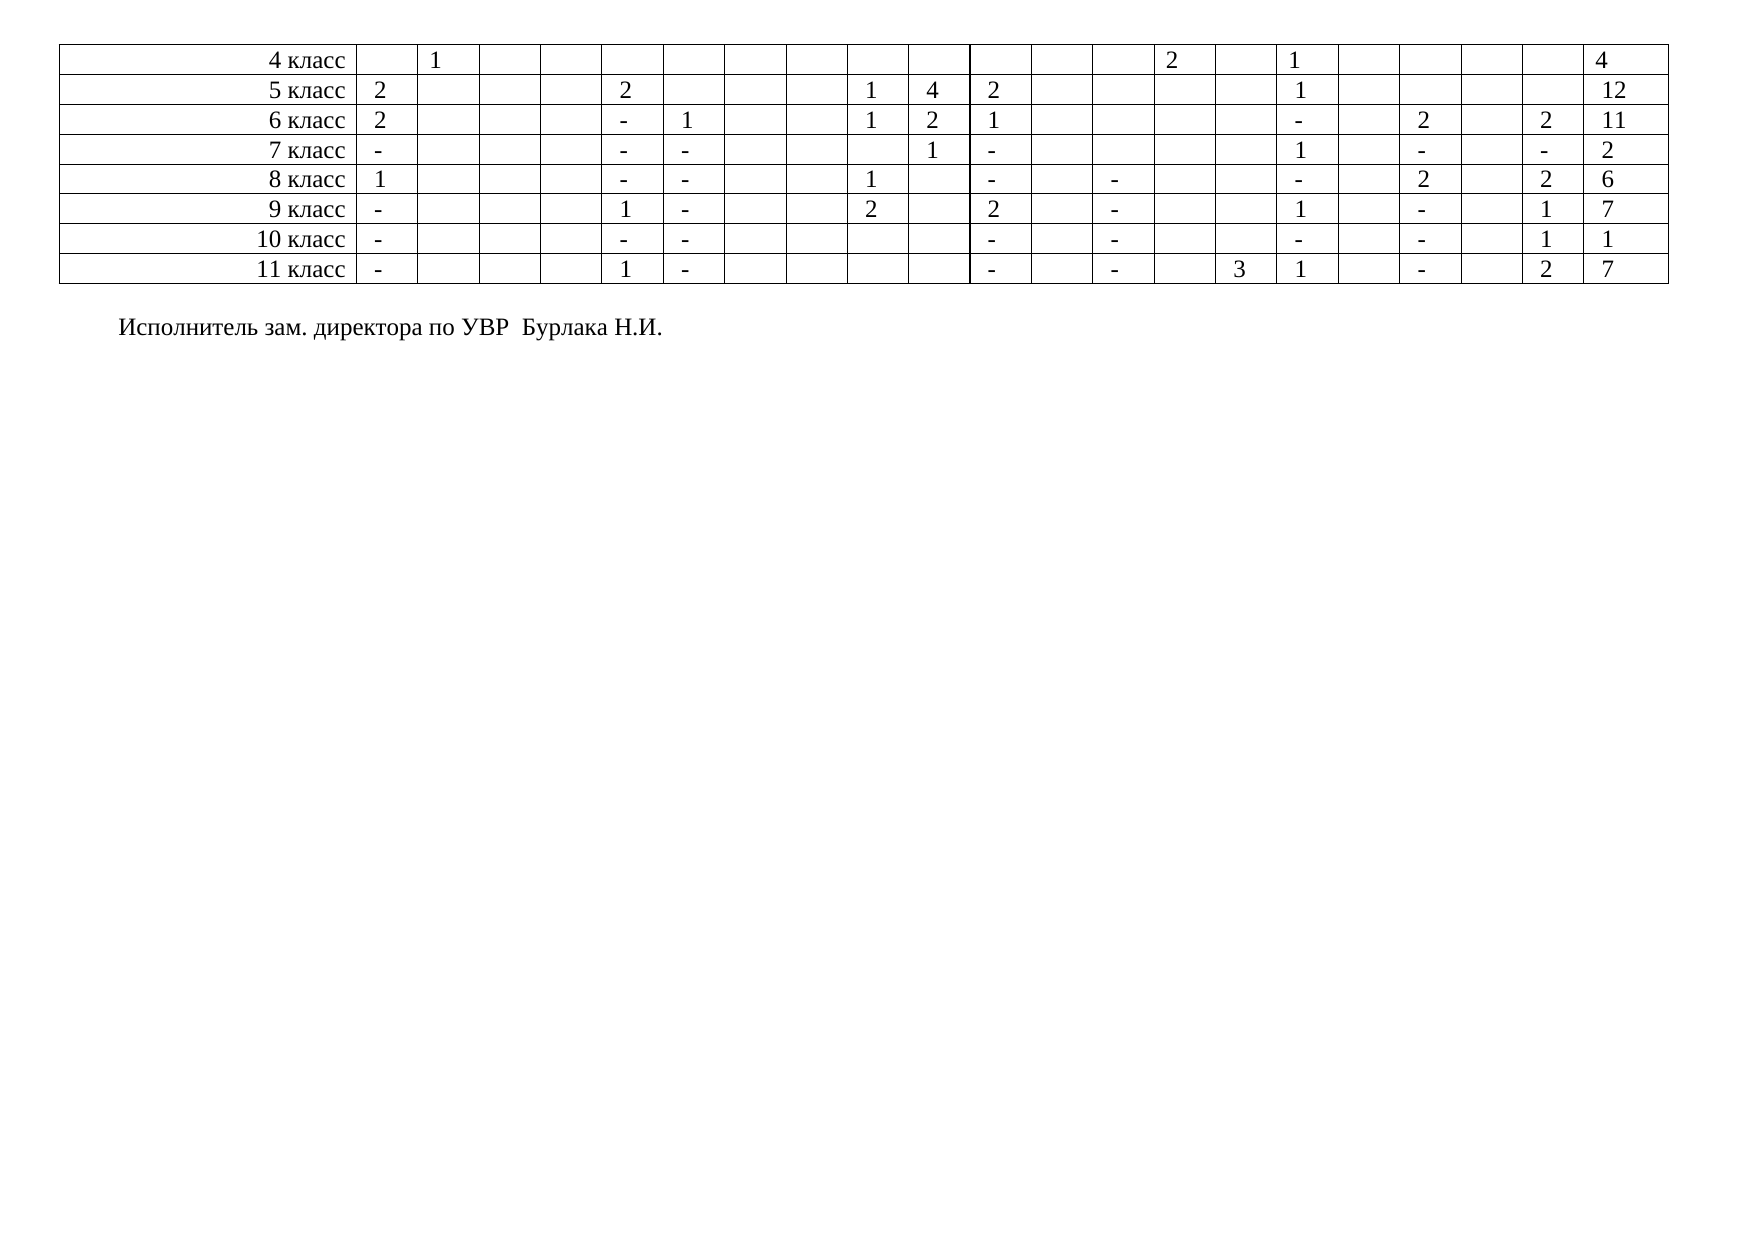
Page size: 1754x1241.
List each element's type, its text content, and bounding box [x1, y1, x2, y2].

table_cell - [664, 135, 724, 163]
table_cell [787, 135, 847, 163]
table_cell [1155, 194, 1215, 223]
table_cell 6 класс [60, 105, 356, 134]
table_cell 1 [1523, 194, 1583, 223]
table_cell [1462, 224, 1522, 253]
table_cell [541, 45, 601, 74]
table_cell [1216, 165, 1276, 193]
table_cell [848, 254, 908, 283]
table_cell [909, 165, 969, 193]
table_cell 7 [1584, 194, 1668, 223]
table_cell [418, 194, 479, 223]
table_cell [725, 165, 786, 193]
table_cell [725, 194, 786, 223]
table_cell - [357, 194, 417, 223]
table_cell [787, 254, 847, 283]
table_cell [1155, 254, 1215, 283]
table_cell [418, 224, 479, 253]
table_cell 2 [909, 105, 969, 134]
table_cell - [664, 224, 724, 253]
table_cell [418, 165, 479, 193]
table_cell - [602, 105, 663, 134]
table_cell [1093, 135, 1154, 163]
table_cell 1 [1277, 254, 1338, 283]
table_cell - [1093, 224, 1154, 253]
table_cell - [664, 194, 724, 223]
table_cell [480, 224, 540, 253]
table_cell 4 [1584, 45, 1668, 74]
table_cell 1 [1277, 135, 1338, 163]
table_cell [1462, 135, 1522, 163]
table_cell [480, 105, 540, 134]
table_cell [725, 45, 786, 74]
table_cell [909, 254, 969, 283]
table_cell 7 класс [60, 135, 356, 163]
table_cell 2 [602, 75, 663, 104]
table_cell - [971, 224, 1031, 253]
table_cell [541, 135, 601, 163]
table_cell [848, 135, 908, 163]
table_cell [480, 165, 540, 193]
table_cell [909, 224, 969, 253]
table_cell 2 [1155, 45, 1215, 74]
table_cell - [1093, 194, 1154, 223]
table_cell 10 класс [60, 224, 356, 253]
table_cell [1155, 135, 1215, 163]
table_cell [1523, 45, 1583, 74]
table_cell [787, 224, 847, 253]
table_cell [848, 45, 908, 74]
table_cell - [1400, 194, 1461, 223]
table_cell 6 [1584, 165, 1668, 193]
table_cell - [1523, 135, 1583, 163]
table_cell [971, 45, 1031, 74]
table_cell - [664, 254, 724, 283]
table_cell 1 [664, 105, 724, 134]
table_cell [1155, 165, 1215, 193]
table_cell [1462, 75, 1522, 104]
table_cell [909, 45, 969, 74]
table_cell 1 [357, 165, 417, 193]
table_cell 1 [1277, 75, 1338, 104]
table_cell [664, 75, 724, 104]
table_cell [1032, 45, 1092, 74]
table_cell 2 [1584, 135, 1668, 163]
table_cell [1462, 165, 1522, 193]
table_cell 3 [1216, 254, 1276, 283]
table_cell [1155, 75, 1215, 104]
table_cell 4 [909, 75, 969, 104]
table_cell 12 [1584, 75, 1668, 104]
table_cell 2 [971, 194, 1031, 223]
table_cell - [1277, 165, 1338, 193]
table_cell - [1400, 224, 1461, 253]
table_cell [1339, 165, 1399, 193]
table_cell [1216, 105, 1276, 134]
table_cell [1155, 105, 1215, 134]
table_cell [418, 75, 479, 104]
table_cell [1032, 254, 1092, 283]
table_cell [541, 254, 601, 283]
table_cell [1462, 105, 1522, 134]
table_cell [1216, 224, 1276, 253]
table_cell [725, 254, 786, 283]
table_cell [1216, 135, 1276, 163]
table_cell 1 [848, 165, 908, 193]
table_cell 1 [848, 75, 908, 104]
table_cell [541, 75, 601, 104]
table_cell [787, 45, 847, 74]
table_cell - [602, 165, 663, 193]
table_cell 9 класс [60, 194, 356, 223]
table_cell 2 [848, 194, 908, 223]
table_cell [725, 105, 786, 134]
table_cell - [602, 135, 663, 163]
table_cell 1 [1277, 45, 1338, 74]
table_cell 1 [602, 194, 663, 223]
table_cell [1216, 45, 1276, 74]
table_cell 7 [1584, 254, 1668, 283]
table_cell - [1400, 135, 1461, 163]
table_cell 1 [971, 105, 1031, 134]
table_cell [1339, 135, 1399, 163]
table_cell [357, 45, 417, 74]
table_cell [1462, 194, 1522, 223]
table_cell [909, 194, 969, 223]
table_cell [787, 165, 847, 193]
table_cell 11 класс [60, 254, 356, 283]
table_cell [664, 45, 724, 74]
table_cell - [602, 224, 663, 253]
table_cell 2 [971, 75, 1031, 104]
table_cell [1032, 75, 1092, 104]
table_cell [1155, 224, 1215, 253]
table_cell - [1277, 105, 1338, 134]
table_cell - [1400, 254, 1461, 283]
table_cell - [1093, 165, 1154, 193]
table_cell [787, 75, 847, 104]
table_cell 2 [1400, 165, 1461, 193]
table_cell [418, 135, 479, 163]
table_cell 1 [1584, 224, 1668, 253]
table_cell 8 класс [60, 165, 356, 193]
table_cell [1339, 194, 1399, 223]
table_cell [1032, 105, 1092, 134]
table_cell [1339, 254, 1399, 283]
table_cell [1093, 45, 1154, 74]
table_cell [541, 224, 601, 253]
table_cell [1339, 45, 1399, 74]
table_cell [1032, 224, 1092, 253]
table_cell 2 [1523, 165, 1583, 193]
table_cell 4 класс [60, 45, 356, 74]
table_cell [602, 45, 663, 74]
table_cell [787, 194, 847, 223]
table_cell [1032, 165, 1092, 193]
table_cell [480, 254, 540, 283]
table_cell 2 [1523, 254, 1583, 283]
table_cell [480, 194, 540, 223]
table_cell 1 [1523, 224, 1583, 253]
table_cell - [971, 135, 1031, 163]
table_cell [541, 105, 601, 134]
table_cell 11 [1584, 105, 1668, 134]
table_cell - [1093, 254, 1154, 283]
table_cell 1 [848, 105, 908, 134]
table_cell - [664, 165, 724, 193]
table_cell 2 [1400, 105, 1461, 134]
table_cell 1 [909, 135, 969, 163]
table_cell [1462, 254, 1522, 283]
table_cell - [357, 135, 417, 163]
table_cell [1216, 194, 1276, 223]
table_cell [1339, 105, 1399, 134]
table_cell 1 [418, 45, 479, 74]
table_cell [1523, 75, 1583, 104]
table_cell - [357, 254, 417, 283]
table_cell [1093, 105, 1154, 134]
table_cell [1093, 75, 1154, 104]
table_cell [725, 75, 786, 104]
table_cell 1 [1277, 194, 1338, 223]
table_cell [1032, 135, 1092, 163]
table_cell [787, 105, 847, 134]
table_cell 5 класс [60, 75, 356, 104]
table_cell [480, 75, 540, 104]
table_cell [541, 194, 601, 223]
table_cell [725, 224, 786, 253]
table_cell [1400, 45, 1461, 74]
table_cell [480, 45, 540, 74]
table_cell [1462, 45, 1522, 74]
table_cell - [357, 224, 417, 253]
table_cell [480, 135, 540, 163]
table_cell [1032, 194, 1092, 223]
table_cell [1339, 224, 1399, 253]
table_cell [418, 105, 479, 134]
table_cell [725, 135, 786, 163]
table_cell - [971, 165, 1031, 193]
table_cell - [971, 254, 1031, 283]
text Исполнитель зам. директора по УВР Бурлака Н.И. [118, 312, 1636, 341]
table_cell - [1277, 224, 1338, 253]
table_cell [848, 224, 908, 253]
table_cell 2 [357, 105, 417, 134]
table_cell 2 [1523, 105, 1583, 134]
table_cell [418, 254, 479, 283]
table_cell 1 [602, 254, 663, 283]
table_cell [1339, 75, 1399, 104]
table_cell [541, 165, 601, 193]
table_cell [1216, 75, 1276, 104]
table_cell [1400, 75, 1461, 104]
table_cell 2 [357, 75, 417, 104]
